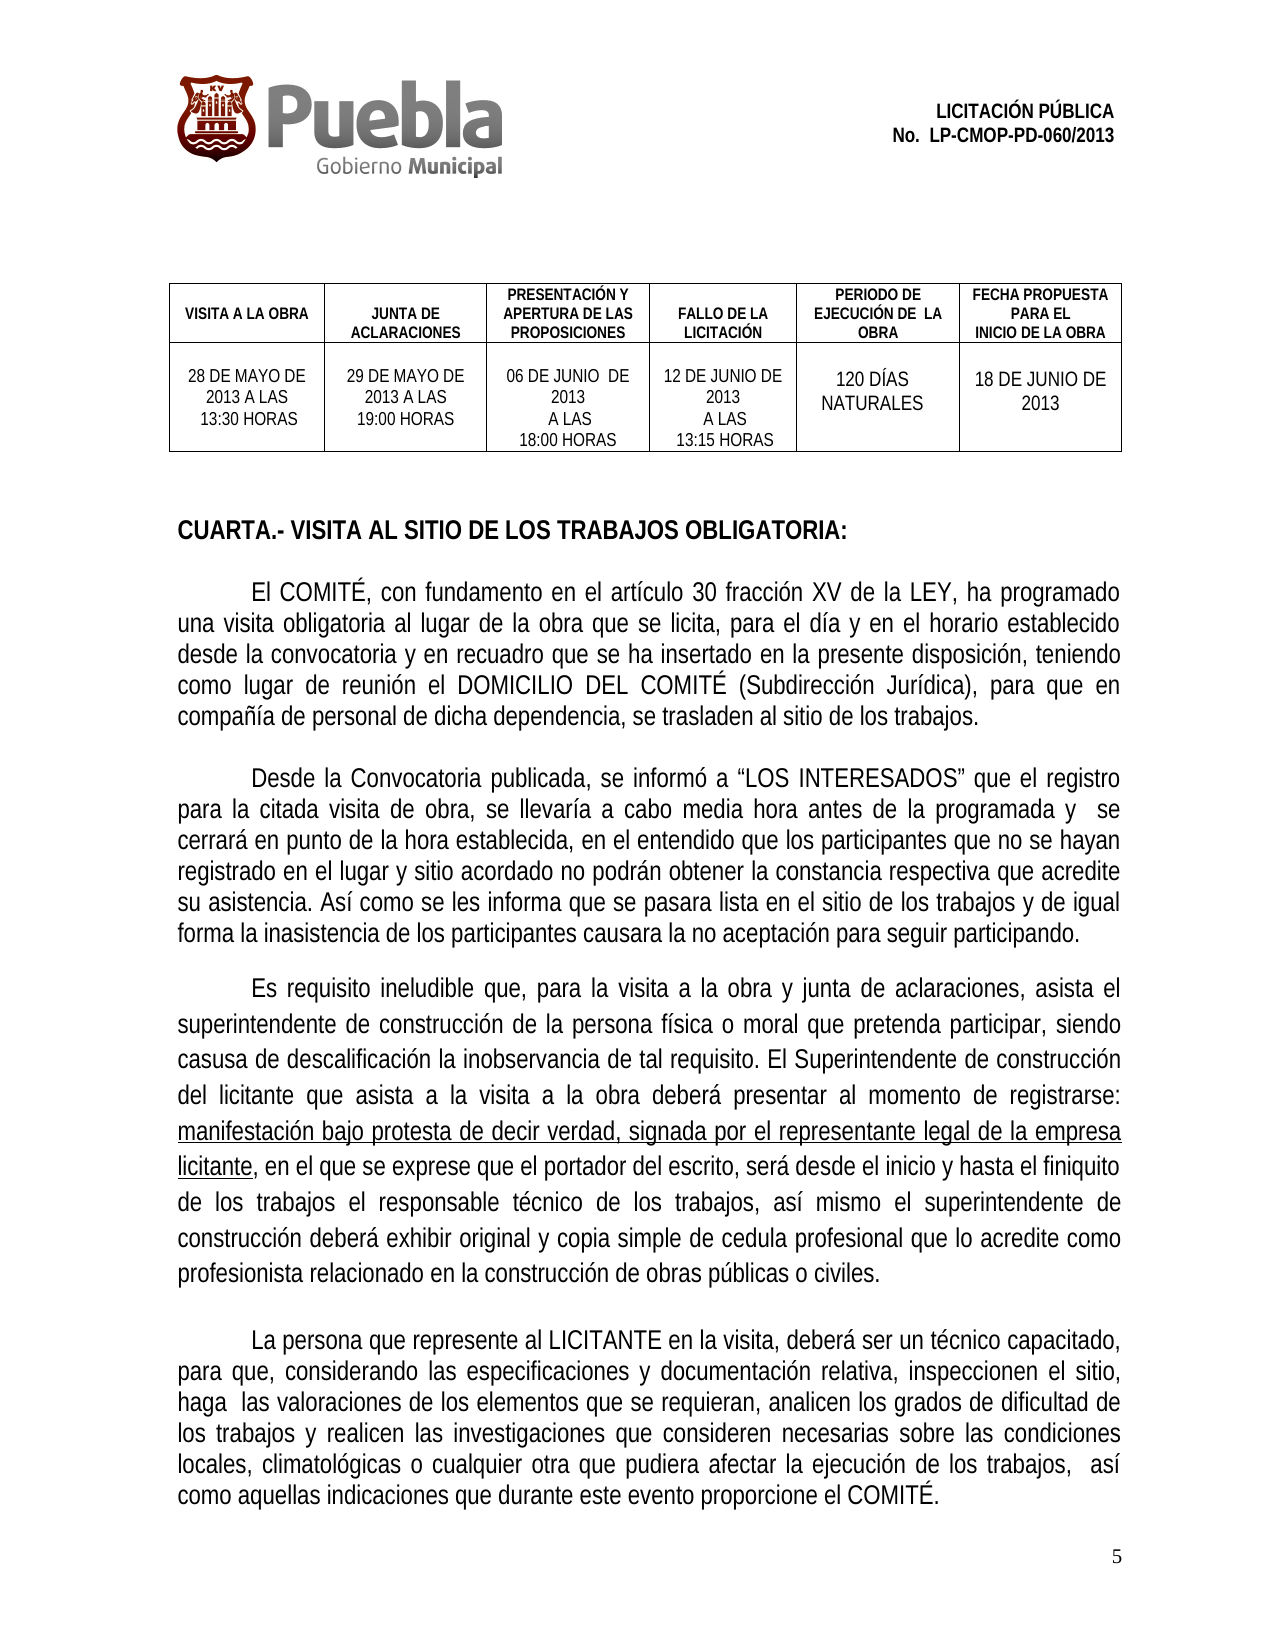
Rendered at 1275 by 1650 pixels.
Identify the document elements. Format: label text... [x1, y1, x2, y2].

table_header VISITA A LA OBRA [170, 284, 324, 342]
table_header PRESENTACIÓN Y APERTURA DE LAS PROPOSICIONES [487, 284, 649, 342]
table_header FALLO DE LA LICITACIÓN [650, 284, 796, 342]
table_cell 06 DE JUNIO DE 2013 A LAS 18:00 HORAS [487, 343, 649, 451]
table_header JUNTA DE ACLARACIONES [325, 284, 486, 342]
text Es requisito ineludible que, para la visita a la obra y junta de aclaraciones, asista el superintendente de construcción de la persona física o moral que pretenda participar, siendo casusa de descalificación la inobservancia de tal requisito. El Superintendente de construcción del licitante que asista a la visita a la obra deberá presentar al momento de registrarse: manifestación bajo protesta de decir verdad, signada por el representante legal de la empresa licitante, en el que se exprese que el portador del escrito, será desde el inicio y hasta el finiquito de los trabajos el responsable técnico de los trabajos, así mismo el superintendente de construcción deberá exhibir original y copia simple de cedula profesional que lo acredite como profesionista relacionado en la construcción de obras públicas o civiles. [177, 972, 1122, 1142]
text El COMITÉ, con fundamento en el artículo 30 fracción XV de la LEY, ha programado una visita obligatoria al lugar de la obra que se licita, para el día y en el horario establecido desde la convocatoria y en recuadro que se ha insertado en la presente disposición, teniendo como lugar de reunión el DOMICILIO DEL COMITÉ (Subdirección Jurídica), para que en compañía de personal de dicha dependencia, se trasladen al sitio de los trabajos. [177, 576, 1122, 731]
table_cell 29 DE MAYO DE 2013 A LAS 19:00 HORAS [325, 343, 486, 451]
table_header PERIODO DE EJECUCIÓN DE LA OBRA [797, 284, 959, 342]
text Desde la Convocatoria publicada, se informó a “LOS INTERESADOS” que el registro para la citada visita de obra, se llevaría a cabo media hora antes de la programada y se cerrará en punto de la hora establecida, en el entendido que los participantes que no se hayan registrado en el lugar y sitio acordado no podrán obtener la constancia respectiva que acredite su asistencia. Así como se les informa que se pasara lista en el sitio de los trabajos y de igual forma la inasistencia de los participantes causara la no aceptación para seguir participando. [177, 762, 1122, 948]
table_cell 18 DE JUNIO DE 2013 [960, 343, 1121, 451]
picture [177, 75, 502, 178]
table_header FECHA PROPUESTA PARA EL INICIO DE LA OBRA [960, 284, 1121, 342]
table_cell 12 DE JUNIO DE 2013 A LAS 13:15 HORAS [650, 343, 796, 451]
table_cell 28 DE MAYO DE 2013 A LAS 13:30 HORAS [170, 343, 324, 451]
text La persona que represente al LICITANTE en la visita, deberá ser un técnico capacitado, para que, considerando las especificaciones y documentación relativa, inspeccionen el sitio, haga las valoraciones de los elementos que se requieran, analicen los grados de dificultad de los trabajos y realicen las investigaciones que consideren necesarias sobre las condiciones locales, climatológicas o cualquier otra que pudiera afectar la ejecución de los trabajos, así como aquellas indicaciones que durante este evento proporcione el COMITÉ. [177, 1324, 1122, 1510]
table_cell 120 DÍAS NATURALES [797, 343, 959, 451]
text Es requisito ineludible que, para la visita a la obra y junta de aclaraciones, asista el superintendente de construcción de la persona física o moral que pretenda participar, siendo casusa de descalificación la inobservancia de tal requisito. El Superintendente de construcción del licitante que asista a la visita a la obra deberá presentar al momento de registrarse: manifestación bajo protesta de decir verdad, signada por el representante legal de la empresa licitante, en el que se exprese que el portador del escrito, será desde el inicio y hasta el finiquito de los trabajos el responsable técnico de los trabajos, así mismo el superintendente de construcción deberá exhibir original y copia simple de cedula profesional que lo acredite como profesionista relacionado en la construcción de obras públicas o civiles. [177, 1143, 1122, 1288]
text CUARTA.- VISITA AL SITIO DE LOS TRABAJOS OBLIGATORIA: [177, 514, 1122, 545]
